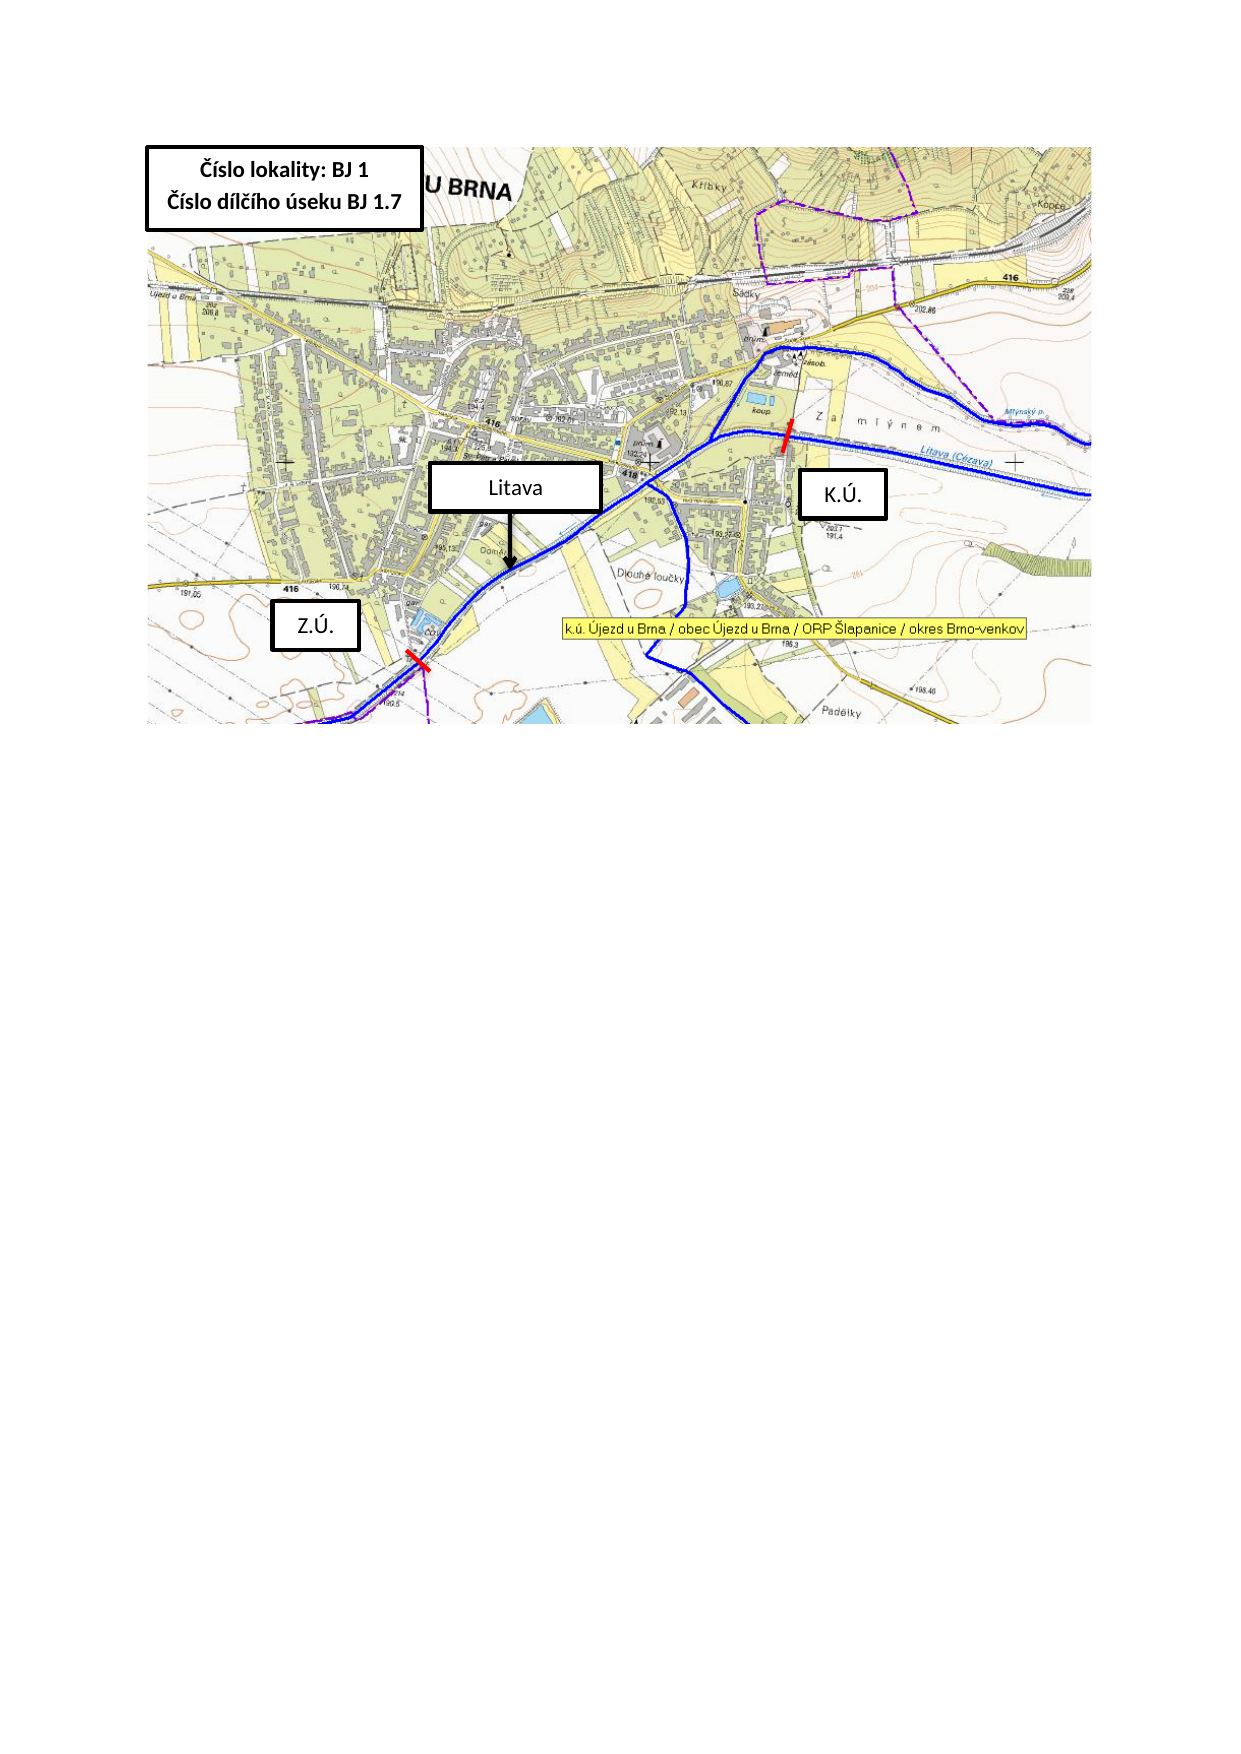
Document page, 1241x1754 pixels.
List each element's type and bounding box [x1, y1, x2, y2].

picture [147, 147, 1092, 724]
